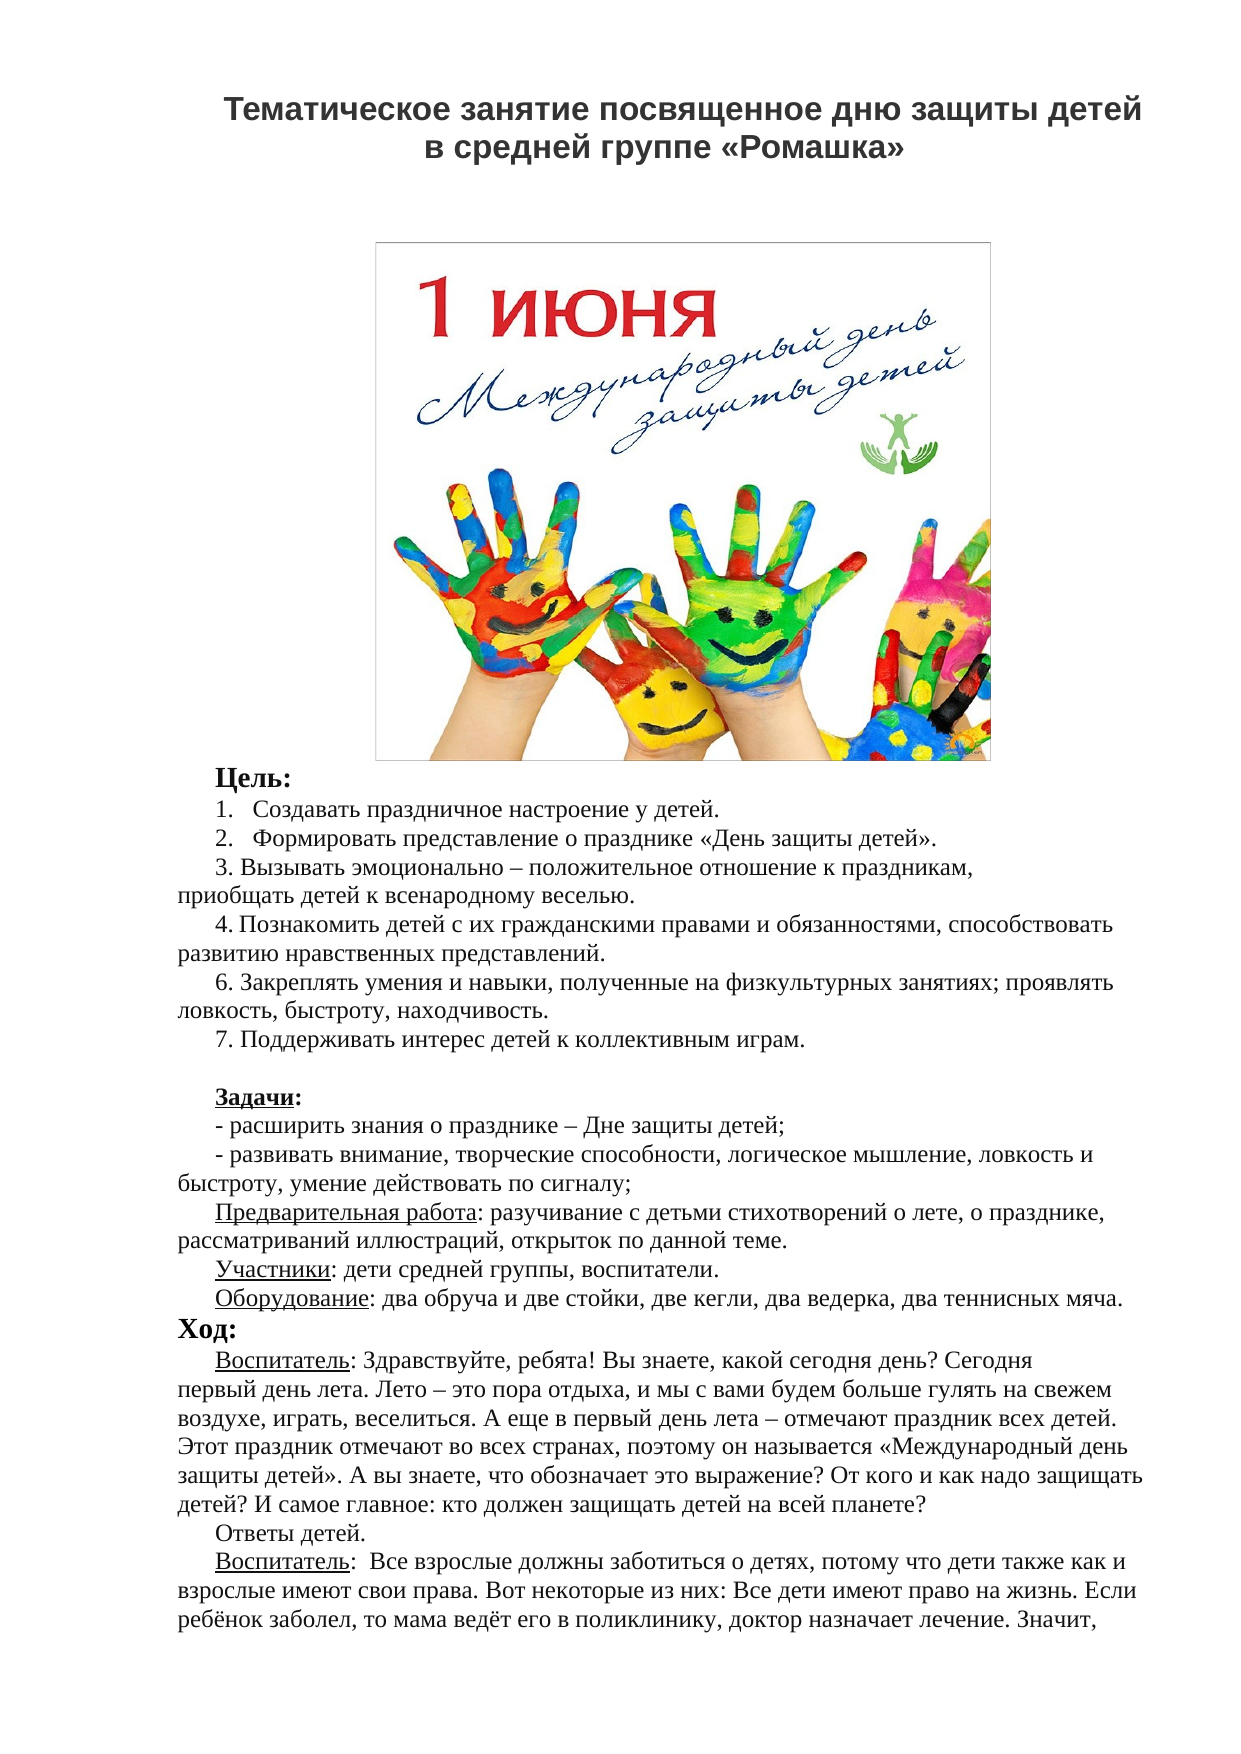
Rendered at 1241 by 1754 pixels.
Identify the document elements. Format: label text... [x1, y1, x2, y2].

text Ответы детей. [177, 1518, 1152, 1546]
list Создавать праздничное настроение у детей. [215, 794, 1152, 823]
picture [375, 242, 991, 761]
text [177, 1546, 1152, 1633]
text 7. Поддерживать интерес детей к коллективным играм. [177, 1024, 1152, 1053]
text Цель: [177, 761, 1152, 794]
text Задачи: [177, 1082, 1152, 1110]
text Участники: дети средней группы, воспитатели. [177, 1254, 1152, 1283]
text Тематическое занятие посвященное дню защиты детей в средней группе «Ромашка» [177, 89, 1152, 166]
list Формировать представление о празднике «День защиты детей». [215, 823, 1152, 852]
text Предварительная работа: разучивание с детьми стихотворений о лете, о празднике, рассматриваний иллюстраций, открыток по данной теме. [177, 1197, 1152, 1254]
text Оборудование: два обруча и две стойки, две кегли, два ведерка, два теннисных мяча. [177, 1283, 1152, 1312]
text 6. Закреплять умения и навыки, полученные на физкультурных занятиях; проявлять ловкость, быстроту, находчивость. [177, 967, 1152, 1024]
text - развивать внимание, творческие способности, логическое мышление, ловкость и быстроту, умение действовать по сигналу; [177, 1139, 1152, 1197]
text 4. Познакомить детей с их гражданскими правами и обязанностями, способствовать развитию нравственных представлений. [177, 909, 1152, 967]
text - расширить знания о празднике – Дне защиты детей; [177, 1110, 1152, 1139]
text Ход: [177, 1312, 1152, 1345]
text Воспитатель: Здравствуйте, ребята! Вы знаете, какой сегодня день? Сегодня первый день лета. Лето – это пора отдыха, и мы с вами будем больше гулять на свежем воздухе, играть, веселиться. А еще в первый день лета – отмечают праздник всех детей. Этот праздник отмечают во всех странах, поэтому он называется «Международный день защиты детей». А вы знаете, что обозначает это выражение? От кого и как надо защищать детей? И самое главное: кто должен защищать детей на всей планете? [177, 1345, 1152, 1518]
text 3. Вызывать эмоционально – положительное отношение к праздникам, приобщать детей к всенародному веселью. [177, 852, 1152, 909]
